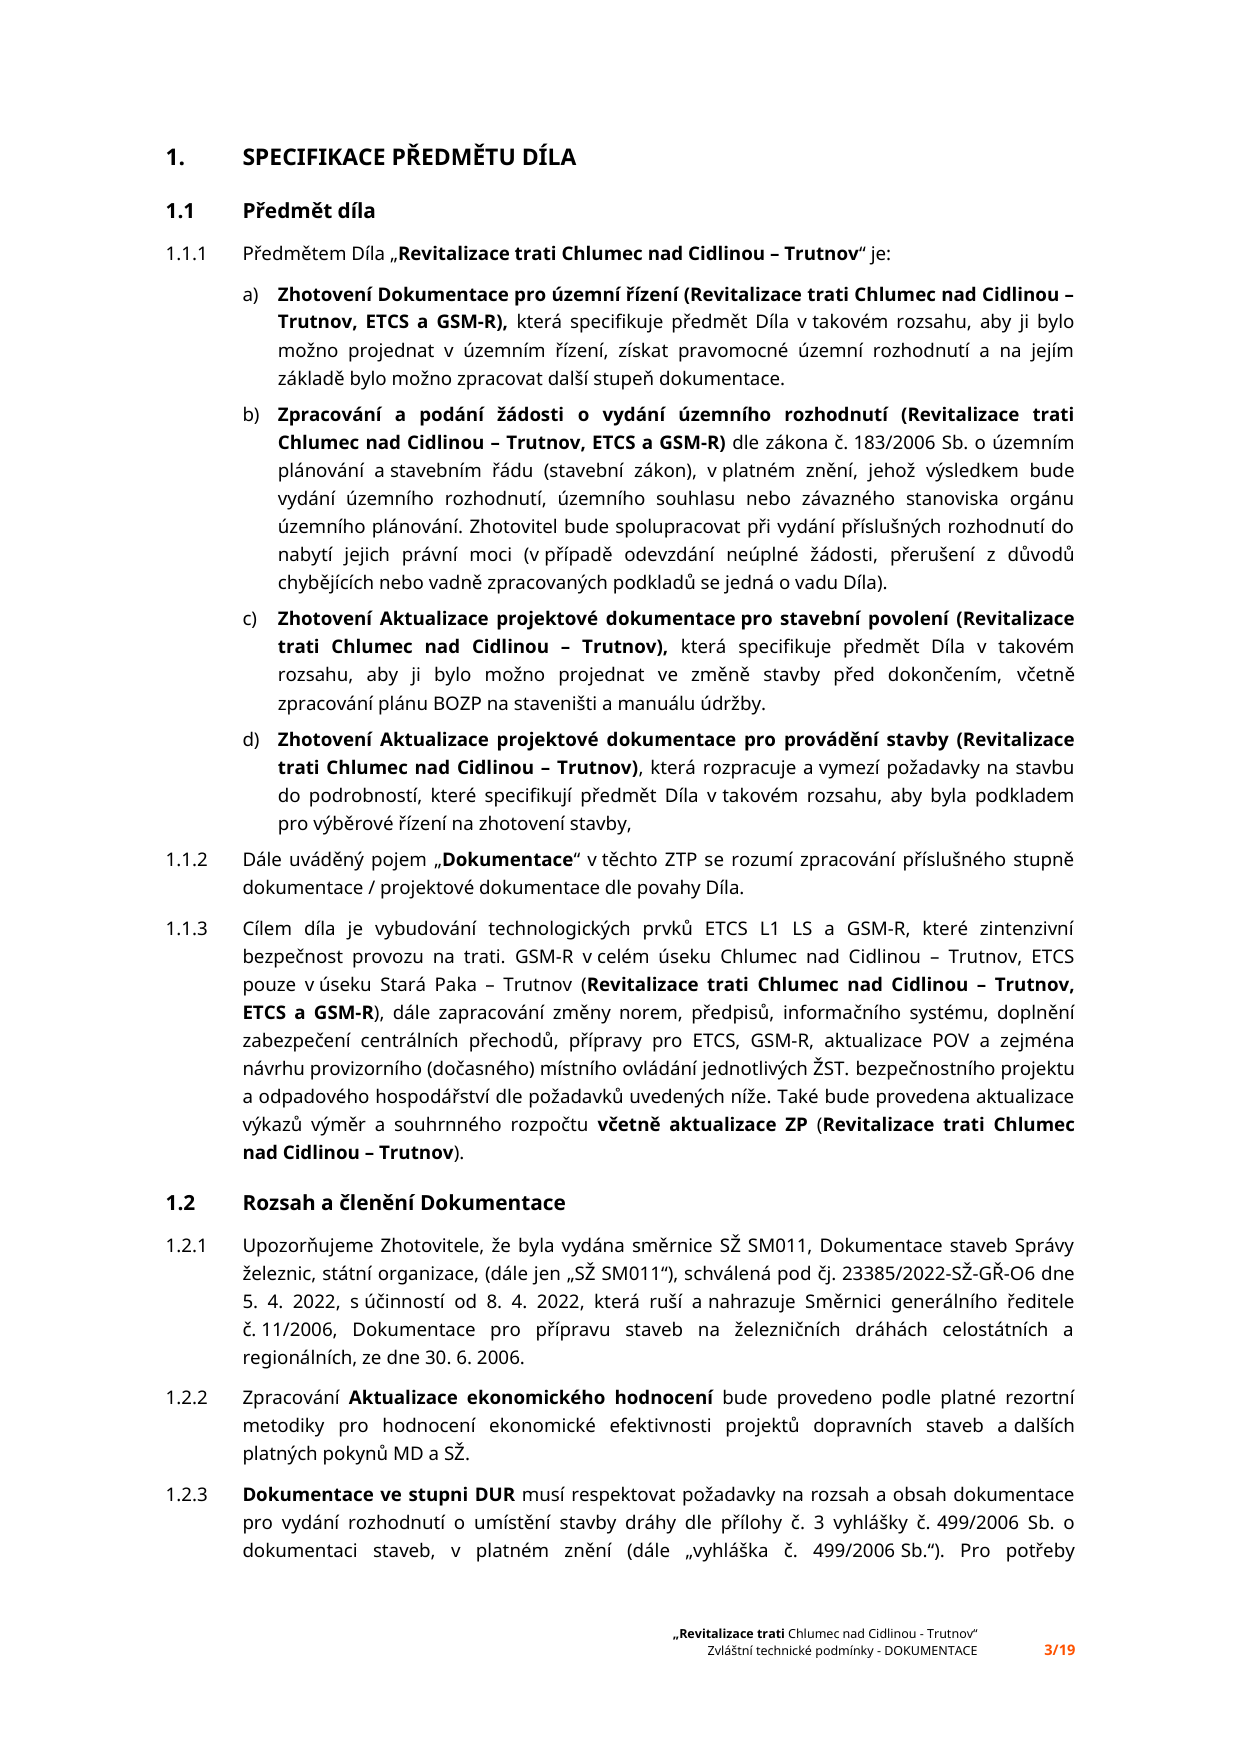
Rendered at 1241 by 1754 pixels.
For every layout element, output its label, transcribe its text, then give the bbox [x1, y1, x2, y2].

text Dále uváděný pojem „Dokumentace“ v těchto ZTP se rozumí zpracování příslušného stupně dokumentace / projektové dokumentace dle povahy Díla. [165, 847, 1075, 900]
text Předmět díla [165, 197, 1075, 225]
text Zpracování a podání žádosti o vydání územního rozhodnutí (Revitalizace trati Chlumec nad Cidlinou – Trutnov, ETCS a GSM-R) dle zákona č. 183/2006 Sb. o územním plánování a stavebním řádu (stavební zákon), v platném znění, jehož výsledkem bude vydání územního rozhodnutí, územního souhlasu nebo závazného stanoviska orgánu územního plánování. Zhotovitel bude spolupracovat při vydání příslušných rozhodnutí do nabytí jejich právní moci (v případě odevzdání neúplné žádosti, přerušení z důvodů chybějících nebo vadně zpracovaných podkladů se jedná o vadu Díla). [242, 401, 1075, 595]
text Cílem díla je vybudování technologických prvků ETCS L1 LS a GSM-R, které zintenzivní bezpečnost provozu na trati. GSM-R v celém úseku Chlumec nad Cidlinou – Trutnov, ETCS pouze v úseku Stará Paka – Trutnov (Revitalizace trati Chlumec nad Cidlinou – Trutnov, ETCS a GSM-R), dále zapracování změny norem, předpisů, informačního systému, doplnění zabezpečení centrálních přechodů, přípravy pro ETCS, GSM-R, aktualizace POV a zejména návrhu provizorního (dočasného) místního ovládání jednotlivých ŽST. bezpečnostního projektu a odpadového hospodářství dle požadavků uvedených níže. Také bude provedena aktualizace výkazů výměr a souhrnného rozpočtu včetně aktualizace ZP (Revitalizace trati Chlumec nad Cidlinou – Trutnov). [165, 915, 1075, 1165]
text Předmětem Díla „Revitalizace trati Chlumec nad Cidlinou – Trutnov“ je: [165, 240, 1075, 266]
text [165, 1481, 1075, 1563]
text Zhotovení Dokumentace pro územní řízení (Revitalizace trati Chlumec nad Cidlinou – Trutnov, ETCS a GSM-R), která specifikuje předmět Díla v takovém rozsahu, aby ji bylo možno projednat v územním řízení, získat pravomocné územní rozhodnutí a na jejím základě bylo možno zpracovat další stupeň dokumentace. [242, 281, 1075, 390]
text Rozsah a členění Dokumentace [165, 1188, 1075, 1217]
text SPECIFIKACE PŘEDMĚTU DÍLA [165, 141, 1075, 173]
text Zpracování Aktualizace ekonomického hodnocení bude provedeno podle platné rezortní metodiky pro hodnocení ekonomické efektivnosti projektů dopravních staveb a dalších platných pokynů MD a SŽ. [165, 1384, 1075, 1466]
text Zhotovení Aktualizace projektové dokumentace pro stavební povolení (Revitalizace trati Chlumec nad Cidlinou – Trutnov), která specifikuje předmět Díla v takovém rozsahu, aby ji bylo možno projednat ve změně stavby před dokončením, včetně zpracování plánu BOZP na staveništi a manuálu údržby. [242, 606, 1075, 715]
text Upozorňujeme Zhotovitele, že byla vydána směrnice SŽ SM011, Dokumentace staveb Správy železnic, státní organizace, (dále jen „SŽ SM011“), schválená pod čj. 23385/2022-SŽ-GŘ-O6 dne 5. 4. 2022, s účinností od 8. 4. 2022, která ruší a nahrazuje Směrnici generálního ředitele č. 11/2006, Dokumentace pro přípravu staveb na železničních dráhách celostátních a regionálních, ze dne 30. 6. 2006. [165, 1232, 1075, 1369]
text Zhotovení Aktualizace projektové dokumentace pro provádění stavby (Revitalizace trati Chlumec nad Cidlinou – Trutnov), která rozpracuje a vymezí požadavky na stavbu do podrobností, které specifikují předmět Díla v takovém rozsahu, aby byla podkladem pro výběrové řízení na zhotovení stavby, [242, 726, 1075, 836]
